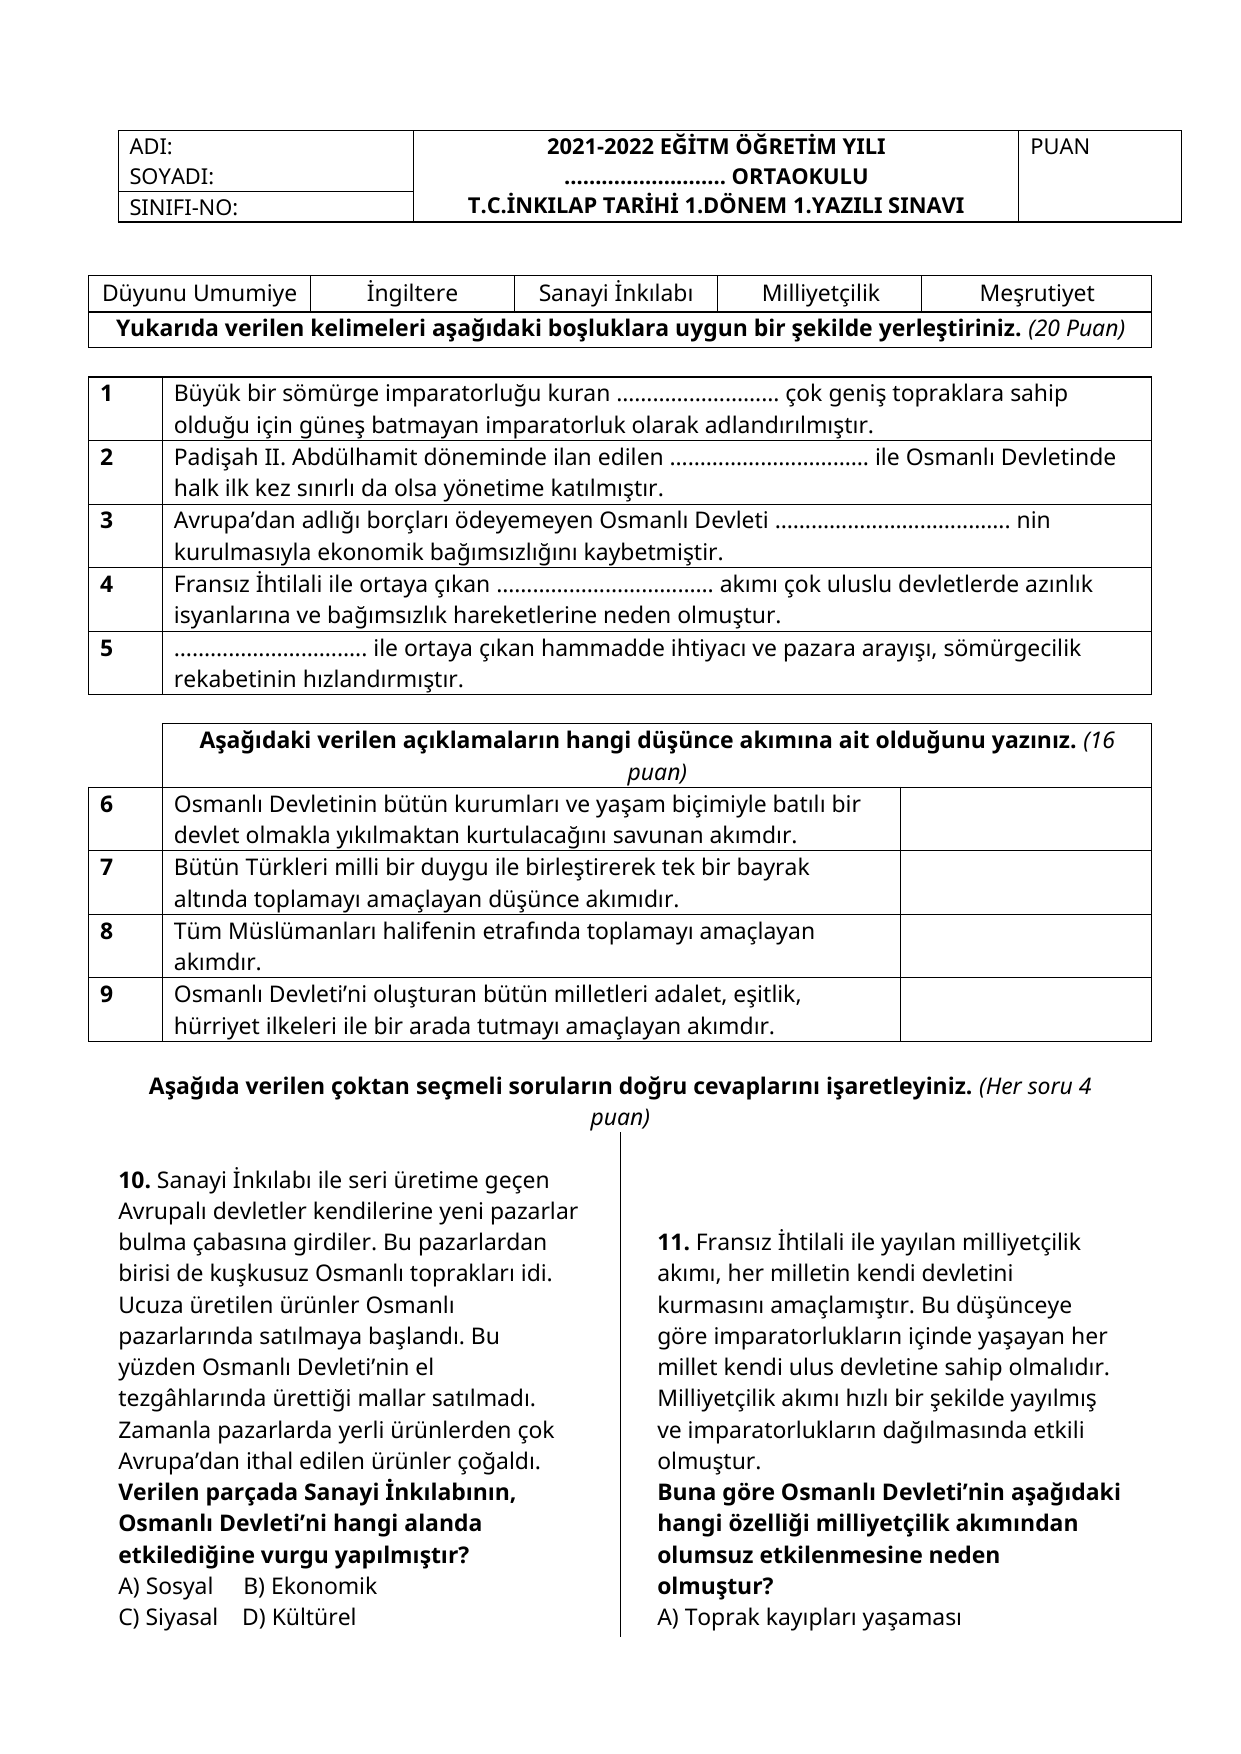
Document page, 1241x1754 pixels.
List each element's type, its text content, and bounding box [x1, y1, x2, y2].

table_cell [901, 915, 1151, 977]
table_cell ………………………….. ile ortaya çıkan hammadde ihtiyacı ve pazara arayışı, sömürgecilik rekabetinin hızlandırmıştır. [163, 632, 1151, 694]
table_header Meşrutiyet [922, 276, 1151, 311]
table_cell Bütün Türkleri milli bir duygu ile birleştirerek tek bir bayrak altında toplamayı amaçlayan düşünce akımıdır. [163, 851, 900, 914]
table_cell Osmanlı Devleti’ni oluşturan bütün milletleri adalet, eşitlik, hürriyet ilkeleri ile bir arada tutmayı amaçlayan akımdır. [163, 978, 900, 1041]
table_cell 7 [89, 851, 162, 914]
table_header Büyük bir sömürge imparatorluğu kuran ……………………… çok geniş topraklara sahip olduğu için güneş batmayan imparatorluk olarak adlandırılmıştır. [163, 378, 1151, 440]
table_cell Yukarıda verilen kelimeleri aşağıdaki boşluklara uygun bir şekilde yerleştiriniz. (20 Puan) [89, 313, 1151, 347]
table_header Aşağıdaki verilen açıklamaların hangi düşünce akımına ait olduğunu yazınız. (16 puan) [163, 724, 1151, 787]
table_cell Fransız İhtilali ile ortaya çıkan ……………………………… akımı çok uluslu devletlerde azınlık isyanlarına ve bağımsızlık hareketlerine neden olmuştur. [163, 568, 1151, 631]
table_cell 2 [89, 441, 162, 503]
text 10. Sanayi İnkılabı ile seri üretime geçen Avrupalı devletler kendilerine yeni pazarlar bulma çabasına girdiler. Bu pazarlardan birisi de kuşkusuz Osmanlı toprakları idi. Ucuza üretilen ürünler Osmanlı pazarlarında satılmaya başlandı. Bu yüzden Osmanlı Devleti’nin el tezgâhlarında ürettiği mallar satılmadı. Zamanla pazarlarda yerli ürünlerden çok Avrupa’dan ithal edilen ürünler çoğaldı. [118, 1164, 583, 1476]
table_header Düyunu Umumiye [89, 276, 310, 311]
table_cell [901, 978, 1151, 1041]
table_cell Osmanlı Devletinin bütün kurumları ve yaşam biçimiyle batılı bir devlet olmakla yıkılmaktan kurtulacağını savunan akımdır. [163, 788, 900, 850]
table_cell 8 [89, 915, 162, 977]
table_header 2021-2022 EĞİTM ÖĞRETİM YILI …………………….. ORTAOKULU T.C.İNKILAP TARİHİ 1.DÖNEM 1.YAZILI SINAVI [414, 131, 1018, 221]
table_cell 3 [89, 505, 162, 567]
table_cell Padişah II. Abdülhamit döneminde ilan edilen …………………………… ile Osmanlı Devletinde halk ilk kez sınırlı da olsa yönetime katılmıştır. [163, 441, 1151, 503]
table_cell [901, 788, 1151, 850]
text Verilen parçada Sanayi İnkılabının, Osmanlı Devleti’ni hangi alanda etkilediğine vurgu yapılmıştır? [118, 1476, 583, 1570]
text Buna göre Osmanlı Devleti’nin aşağıdaki hangi özelliği milliyetçilik akımından olumsuz etkilenmesine neden olmuştur? [657, 1476, 1122, 1601]
table_cell 6 [89, 788, 162, 850]
table_cell 4 [89, 568, 162, 631]
table_cell 9 [89, 978, 162, 1041]
text A) Toprak kayıpları yaşaması [657, 1601, 1122, 1632]
table_header Milliyetçilik [718, 276, 921, 311]
table_cell Tüm Müslümanları halifenin etrafında toplamayı amaçlayan akımdır. [163, 915, 900, 977]
table_header İngiltere [311, 276, 514, 311]
table_header PUAN [1019, 131, 1181, 221]
table_cell SINIFI-NO: [119, 192, 413, 221]
table_cell 5 [89, 632, 162, 694]
text Aşağıda verilen çoktan seçmeli soruların doğru cevaplarını işaretleyiniz. (Her soru 4 puan) [118, 1070, 1122, 1132]
table_header 1 [89, 378, 162, 440]
table_header ADI: SOYADI: [119, 131, 413, 191]
text 11. Fransız İhtilali ile yayılan milliyetçilik akımı, her milletin kendi devletini kurmasını amaçlamıştır. Bu düşünceye göre imparatorlukların içinde yaşayan her millet kendi ulus devletine sahip olmalıdır. Milliyetçilik akımı hızlı bir şekilde yayılmış ve imparatorlukların dağılmasında etkili olmuştur. [657, 1226, 1122, 1476]
table_header Sanayi İnkılabı [515, 276, 717, 311]
table_cell [901, 851, 1151, 914]
text A) Sosyal B) Ekonomik C) Siyasal D) Kültürel [118, 1570, 583, 1632]
table_cell Avrupa’dan adlığı borçları ödeyemeyen Osmanlı Devleti …………………………..……. nin kurulmasıyla ekonomik bağımsızlığını kaybetmiştir. [163, 505, 1151, 567]
